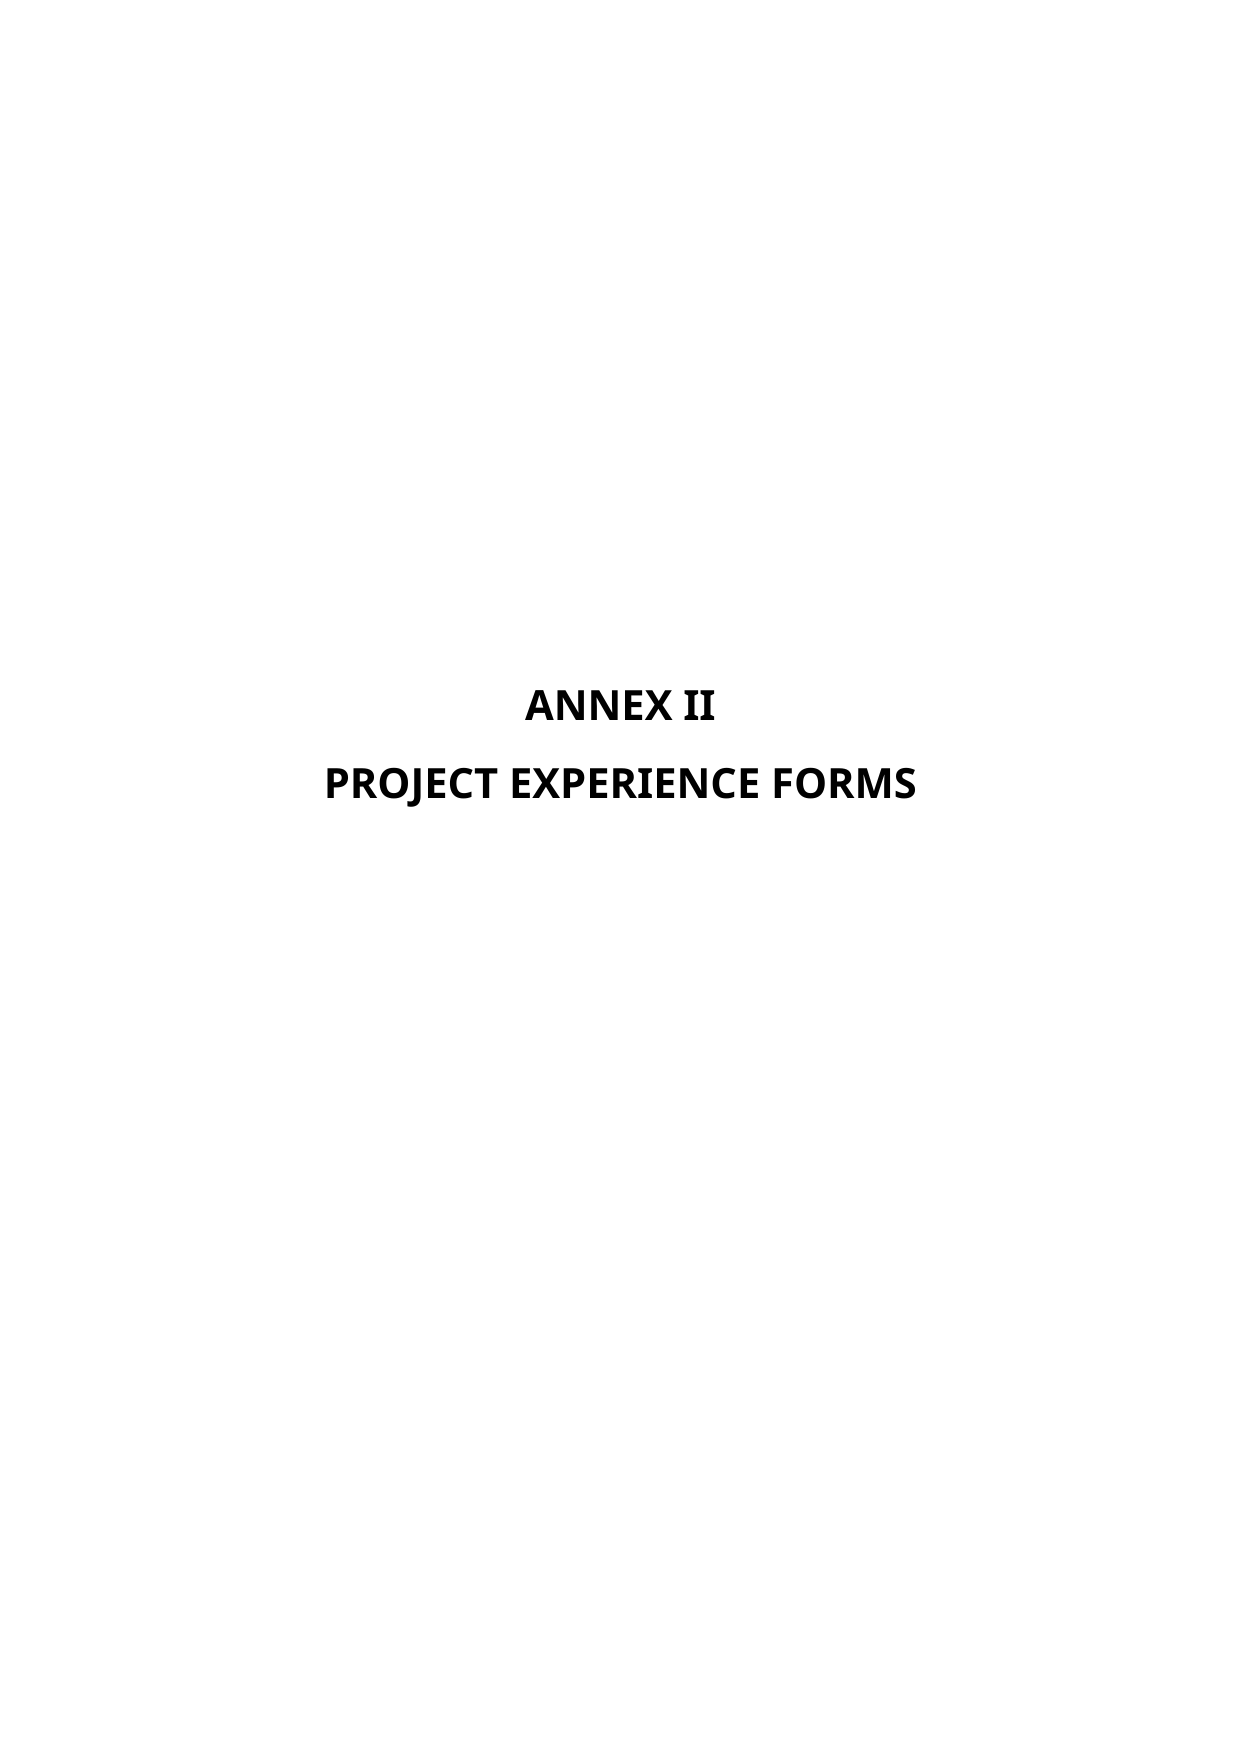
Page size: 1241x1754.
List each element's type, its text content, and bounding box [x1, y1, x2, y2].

text PROJECT EXPERIENCE FORMS [265, 754, 976, 811]
subtitle ANNEX II [265, 676, 976, 733]
